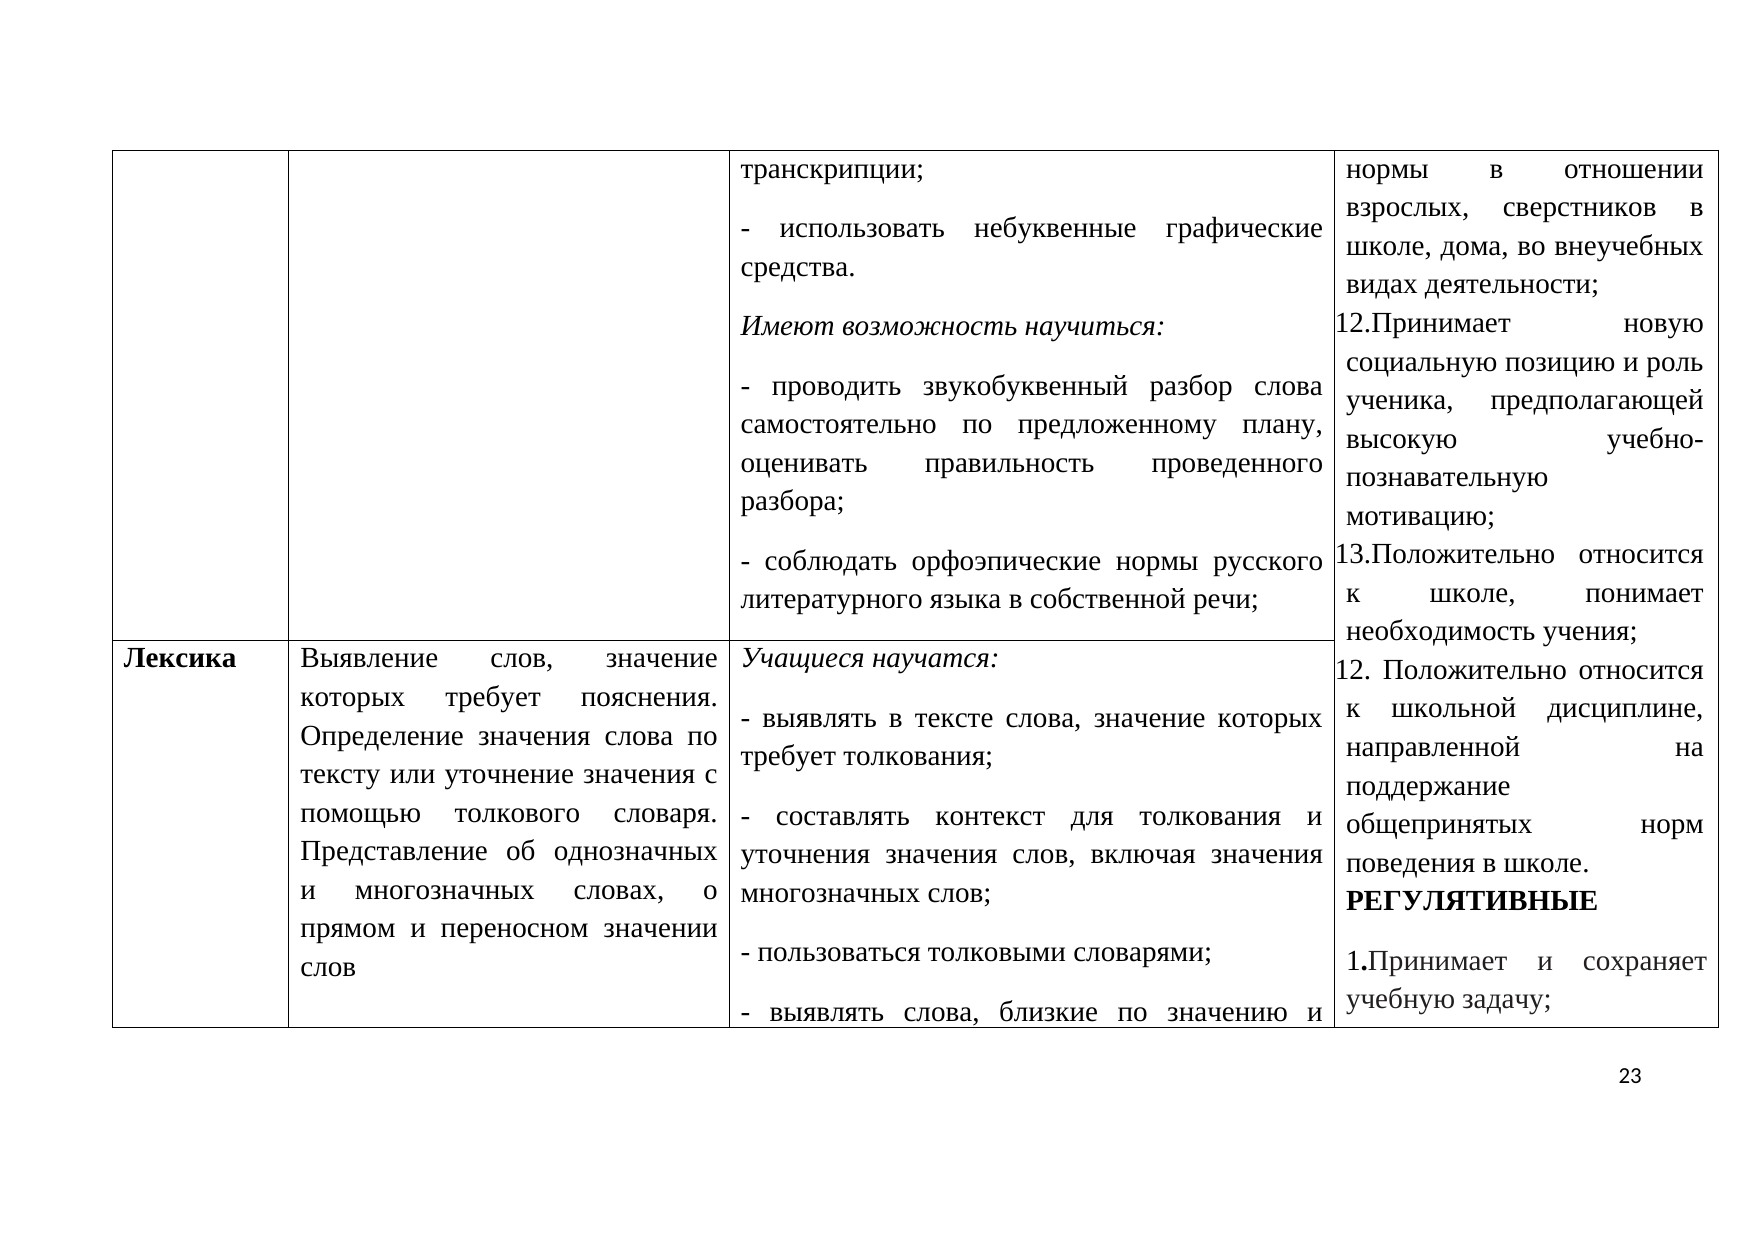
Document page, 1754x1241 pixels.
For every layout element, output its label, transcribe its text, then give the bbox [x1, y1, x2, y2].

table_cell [289, 641, 729, 1027]
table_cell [730, 151, 1334, 639]
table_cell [1335, 151, 1718, 1027]
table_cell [730, 641, 1334, 1027]
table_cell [113, 151, 288, 639]
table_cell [289, 151, 729, 639]
table_cell Лексика [113, 641, 288, 1027]
